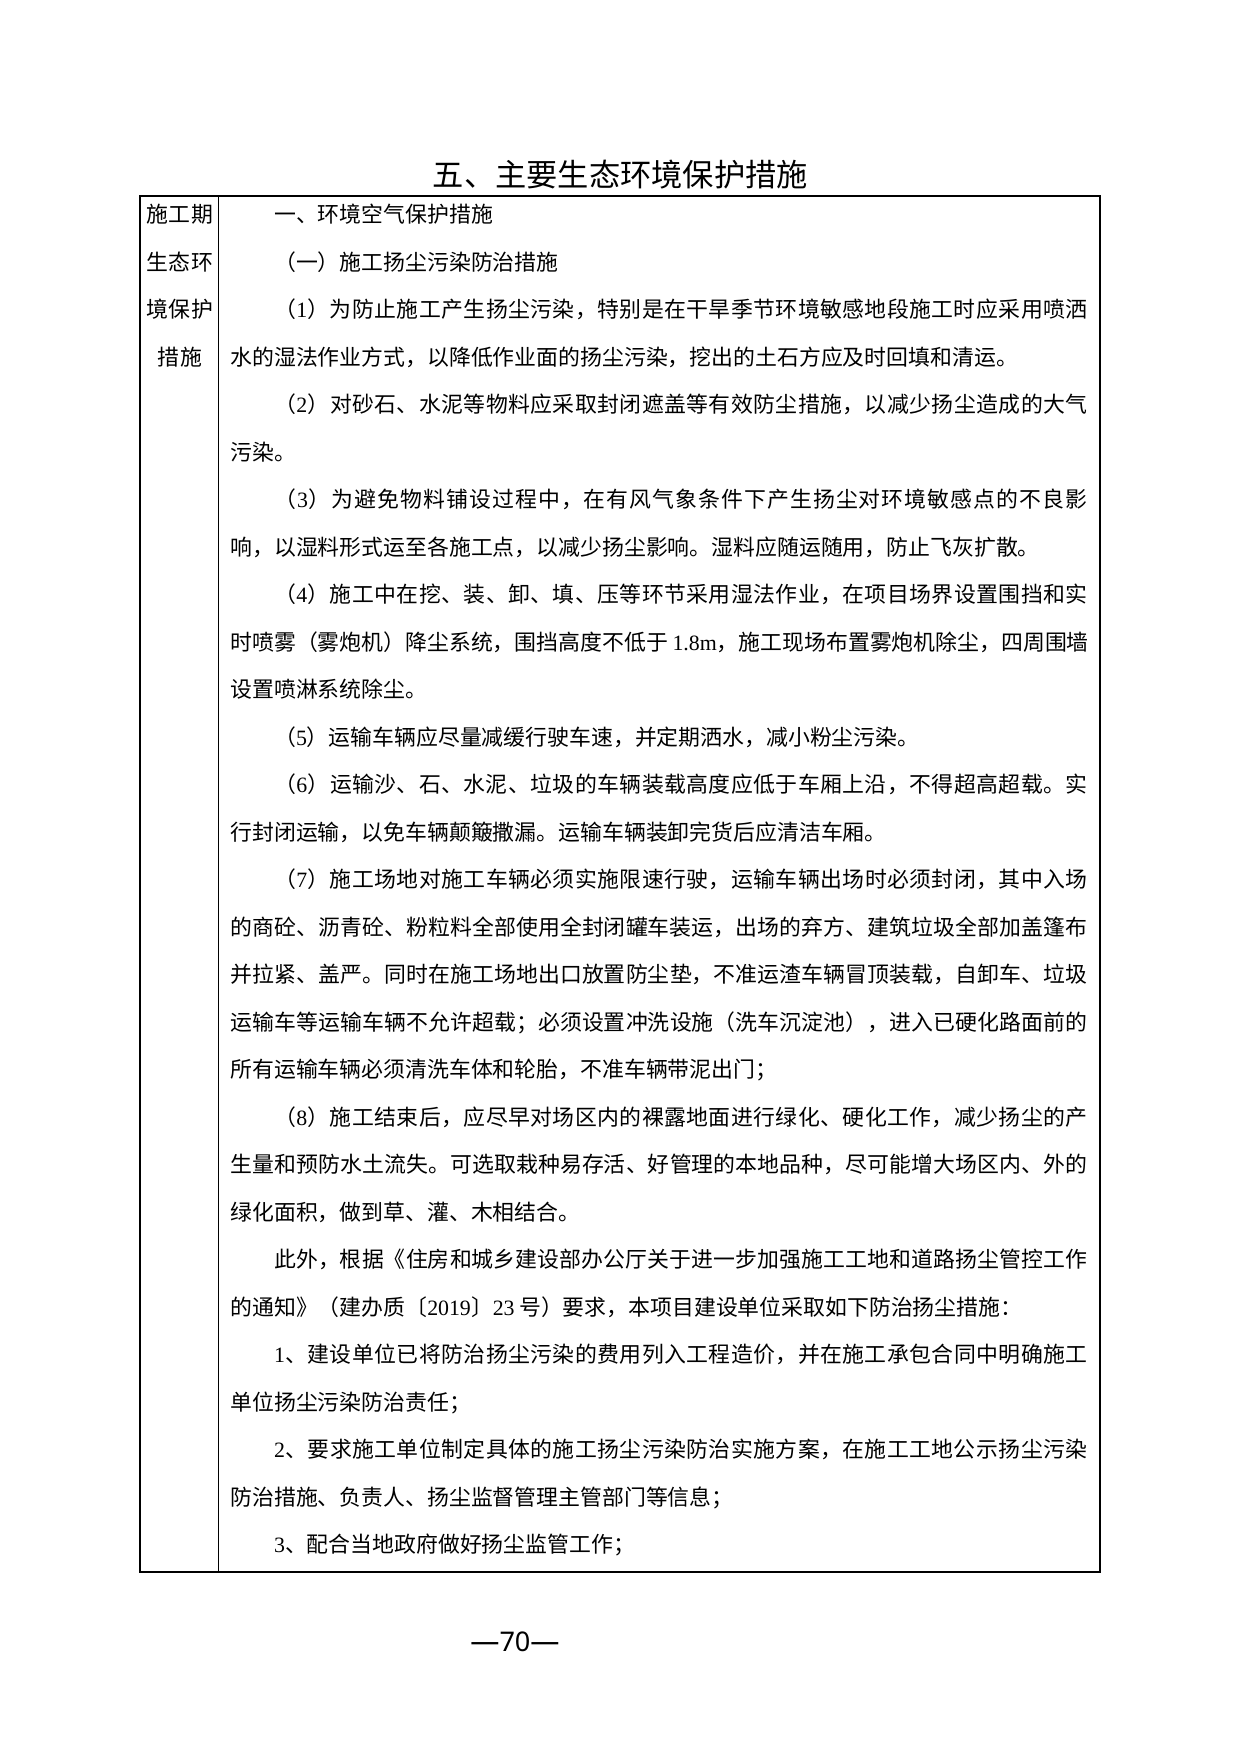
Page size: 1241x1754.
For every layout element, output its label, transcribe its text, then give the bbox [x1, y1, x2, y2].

table_header 施工期生态环境保护措施 [141, 197, 218, 1571]
text 五、主要生态环境保护措施 [187, 150, 1053, 195]
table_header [219, 197, 1099, 1571]
